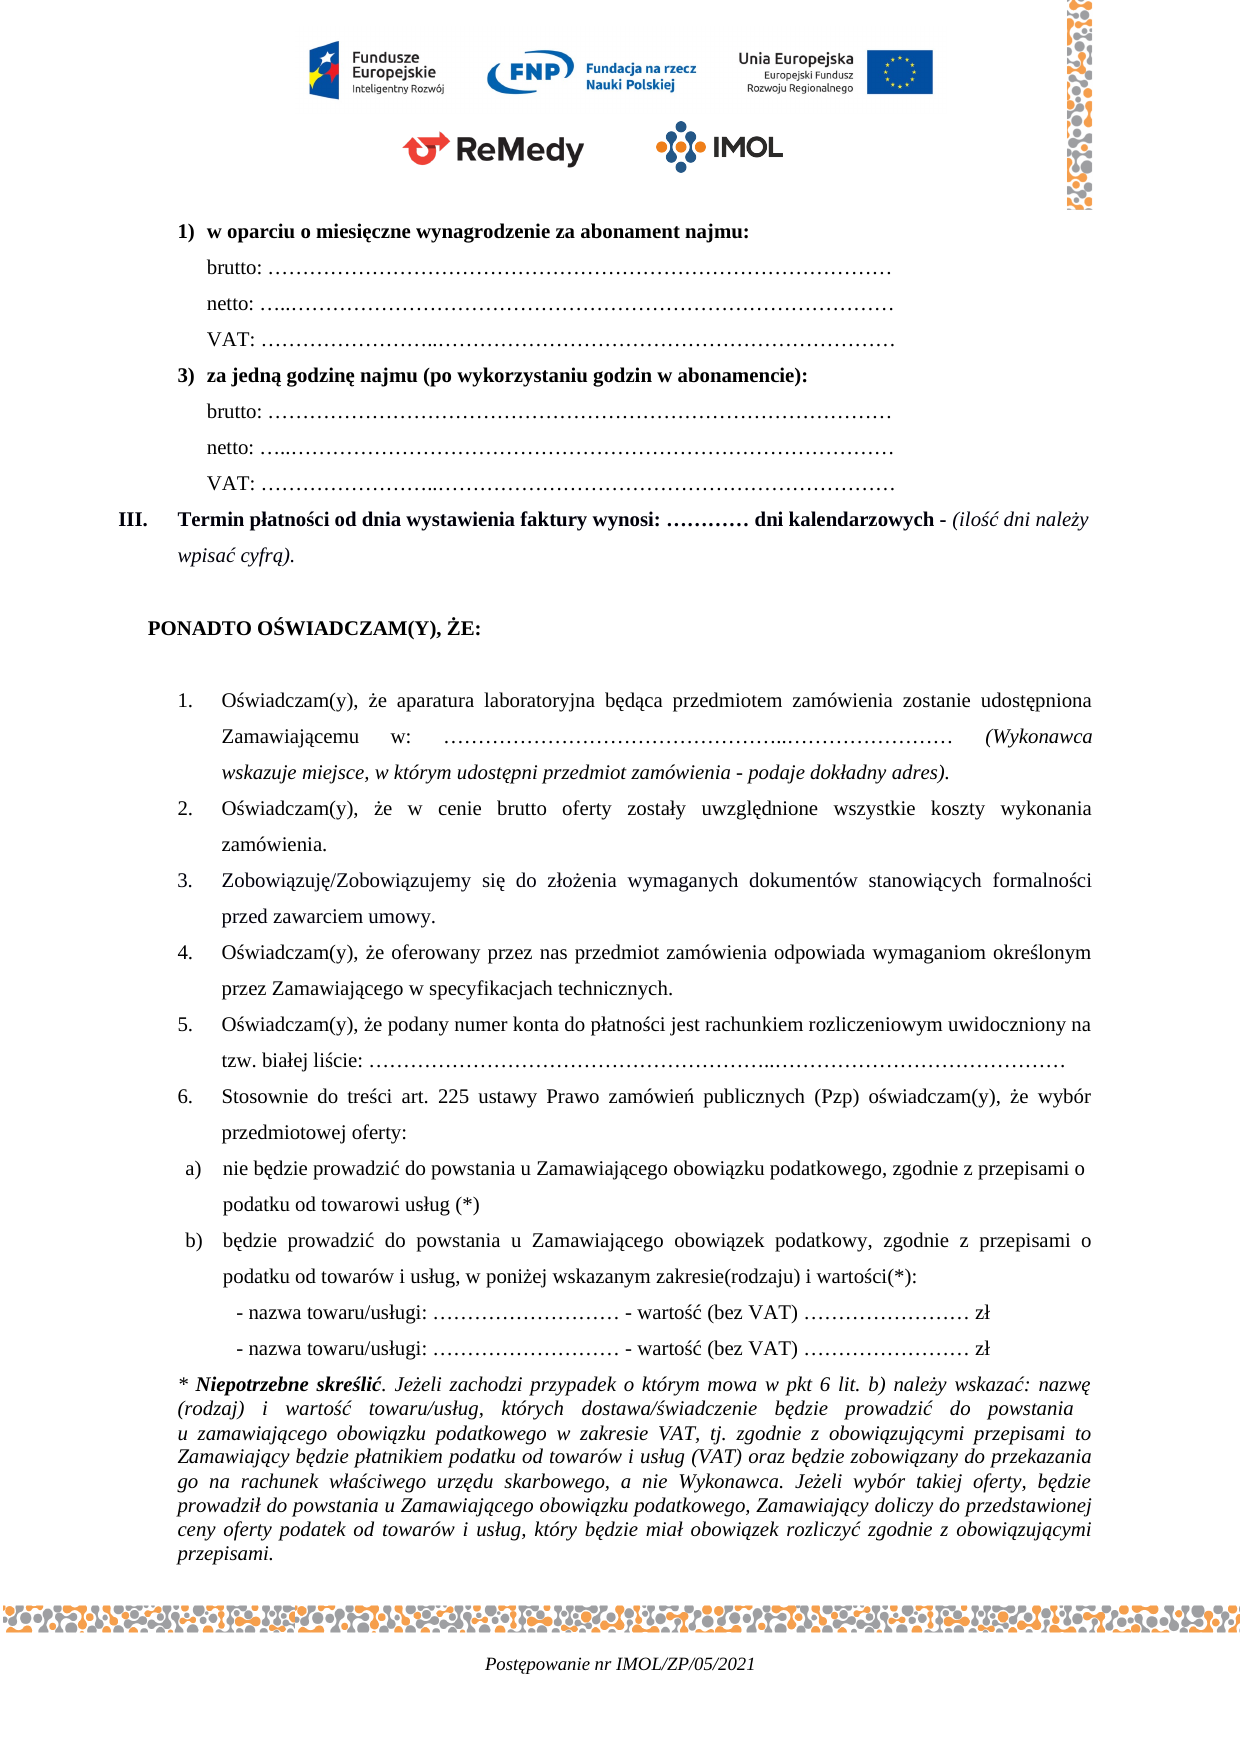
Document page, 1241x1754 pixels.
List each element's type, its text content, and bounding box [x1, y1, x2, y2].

picture [1067, 0, 1092, 209]
list Oświadczam(y), że oferowany przez nas przedmiot zamówienia odpowiada wymaganiom określonym przez Zamawiającego w specyfikacjach technicznych. [177, 940, 1093, 1000]
text * Niepotrzebne skreślić. Jeżeli zachodzi przypadek o którym mowa w pkt 6 lit. b) należy wskazać: nazwę (rodzaj) i wartość towaru/usług, których dostawa/świadczenie będzie prowadzić do powstania u zamawiającego obowiązku podatkowego w zakresie VAT, tj. zgodnie z obowiązującymi przepisami to Zamawiający będzie płatnikiem podatku od towarów i usług (VAT) oraz będzie zobowiązany do przekazania go na rachunek właściwego urzędu skarbowego, a nie Wykonawca. Jeżeli wybór takiej oferty, będzie prowadził do powstania u Zamawiającego obowiązku podatkowego, Zamawiający doliczy do przedstawionej ceny oferty podatek od towarów i usług, który będzie miał obowiązek rozliczyć zgodnie z obowiązującymi przepisami. [177, 1372, 1093, 1565]
list Stosownie do treści art. 225 ustawy Prawo zamówień publicznych (Pzp) oświadczam(y), że wybór przedmiotowej oferty: [177, 1084, 1093, 1144]
list za jedną godzinę najmu (po wykorzystaniu godzin w abonamencie): [177, 363, 1093, 387]
text VAT: ……………………..………………………………………………………… [207, 471, 1093, 495]
text brutto: ……………………………………………………………………………… [207, 255, 1093, 279]
picture [3, 1604, 1240, 1633]
list w oparciu o miesięczne wynagrodzenie za abonament najmu: [177, 219, 1093, 243]
text brutto: ……………………………………………………………………………… [207, 399, 1093, 423]
text VAT: ……………………..………………………………………………………… [207, 327, 1093, 351]
picture [656, 121, 783, 173]
list Zobowiązuję/Zobowiązujemy się do złożenia wymaganych dokumentów stanowiących formalności przed zawarciem umowy. [177, 868, 1093, 928]
list nie będzie prowadzić do powstania u Zamawiającego obowiązku podatkowego, zgodnie z przepisami o podatku od towarowi usług (*) [185, 1156, 1093, 1216]
list Oświadczam(y), że aparatura laboratoryjna będąca przedmiotem zamówienia zostanie udostępniona Zamawiającemu w: …………………………………………..…………………… (Wykonawca wskazuje miejsce, w którym udostępni przedmiot zamówienia - podaje dokładny adres). [177, 687, 1093, 784]
text - nazwa towaru/usługi: ……………………… - wartość (bez VAT) …………………… zł [236, 1336, 1093, 1360]
text netto: …..…………………………………………………………………………… [207, 435, 1093, 459]
list będzie prowadzić do powstania u Zamawiającego obowiązek podatkowy, zgodnie z przepisami o podatku od towarów i usług, w poniżej wskazanym zakresie(rodzaju) i wartości(*): [185, 1228, 1093, 1288]
picture [384, 122, 602, 173]
picture [295, 26, 947, 114]
list Termin płatności od dnia wystawienia faktury wynosi: ………… dni kalendarzowych - (ilość dni należy wpisać cyfrą). [148, 507, 1093, 567]
text netto: …..…………………………………………………………………………… [207, 291, 1093, 315]
text - nazwa towaru/usługi: ……………………… - wartość (bez VAT) …………………… zł [236, 1300, 1093, 1324]
list Oświadczam(y), że podany numer konta do płatności jest rachunkiem rozliczeniowym uwidoczniony na tzw. białej liście: …………………………………………………..…………………………………… [177, 1012, 1093, 1072]
text PONADTO OŚWIADCZAM(Y), ŻE: [148, 615, 1093, 639]
list Oświadczam(y), że w cenie brutto oferty zostały uwzględnione wszystkie koszty wykonania zamówienia. [177, 796, 1093, 856]
